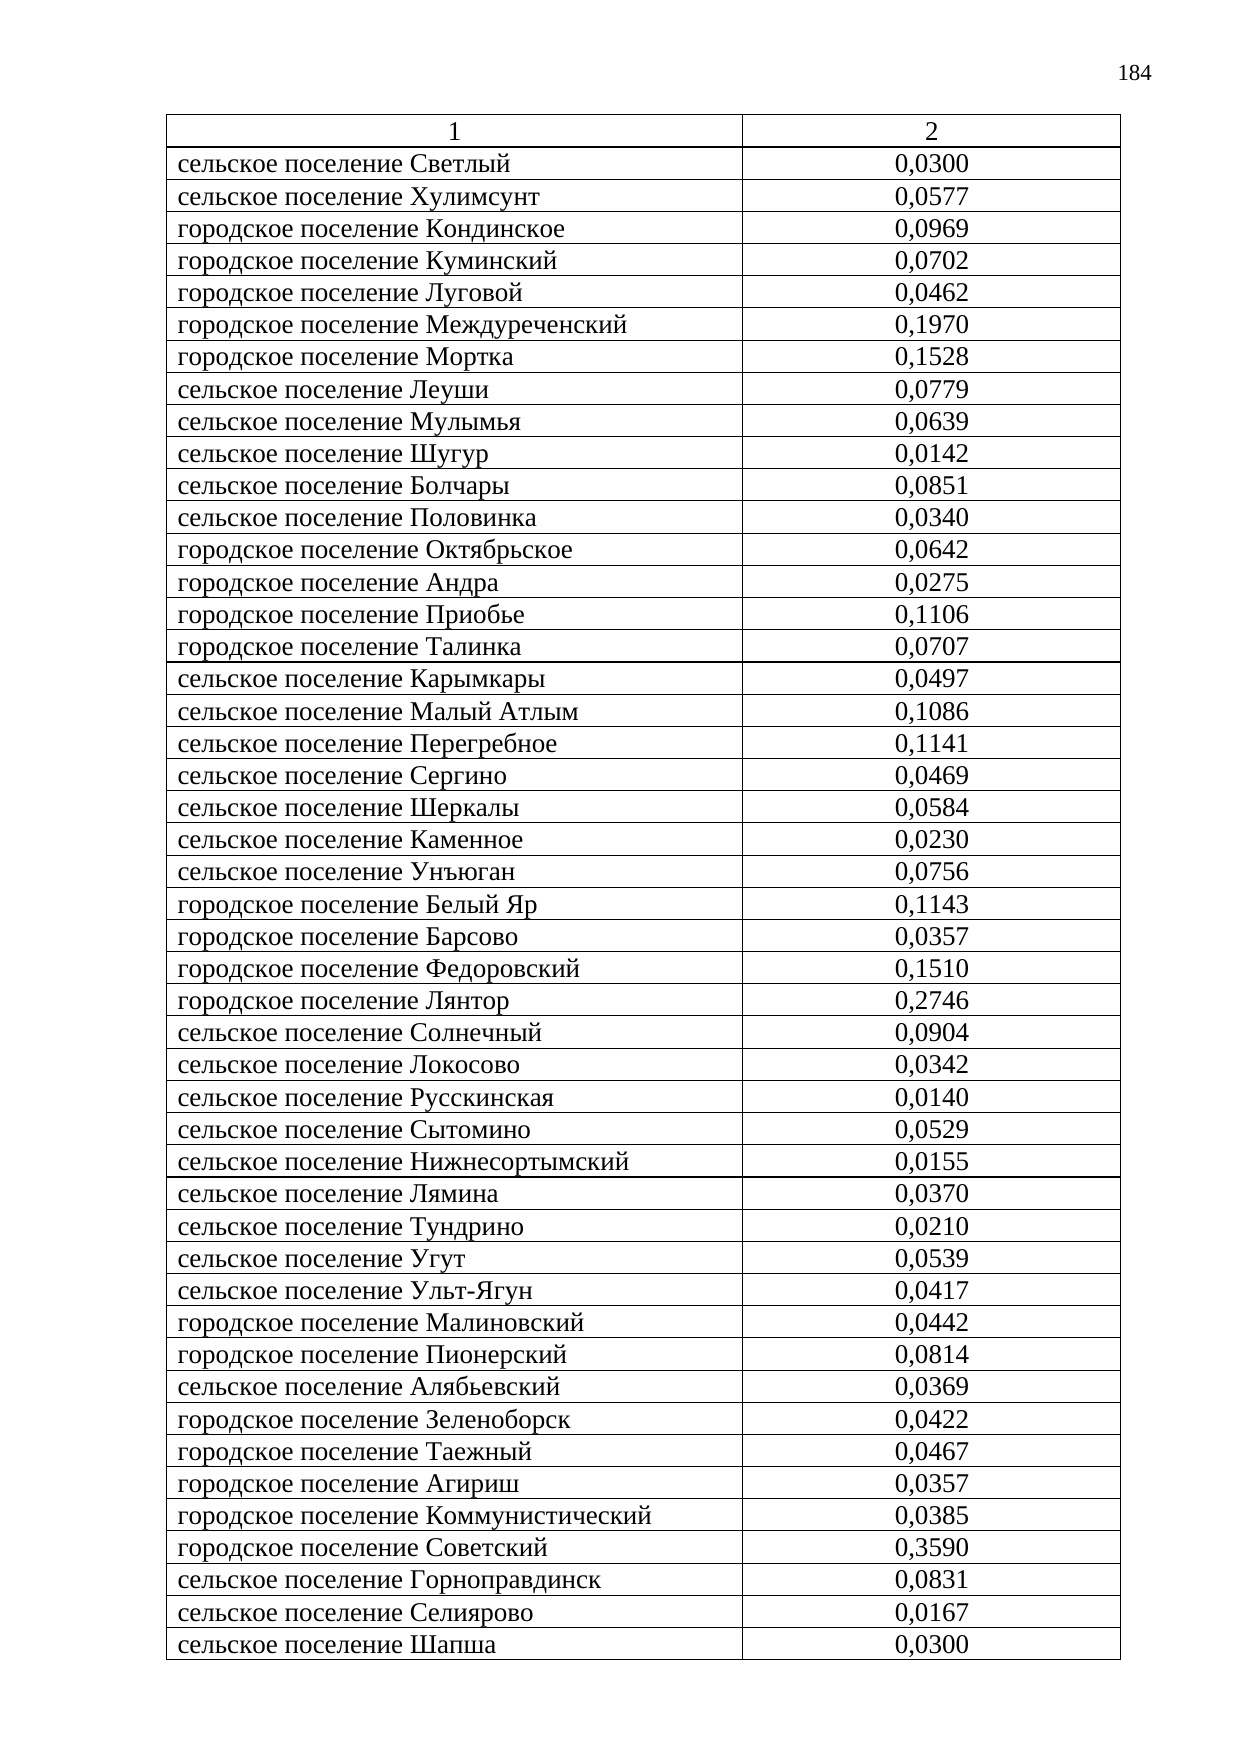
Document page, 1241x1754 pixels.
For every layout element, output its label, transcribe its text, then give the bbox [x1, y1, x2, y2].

table_cell сельское поселение Каменное [167, 823, 742, 854]
table_cell сельское поселение Алябьевский [167, 1371, 742, 1402]
table_cell 0,0702 [743, 244, 1120, 275]
table_cell сельское поселение Малый Атлым [167, 695, 742, 726]
table_cell городское поселение Талинка [167, 630, 742, 661]
table_cell городское поселение Октябрьское [167, 534, 742, 565]
table_cell 0,0357 [743, 920, 1120, 951]
table_cell городское поселение Приобье [167, 598, 742, 629]
table_cell 0,0904 [743, 1016, 1120, 1048]
table_cell городское поселение Куминский [167, 244, 742, 275]
table_cell сельское поселение Половинка [167, 501, 742, 533]
table_cell сельское поселение Карымкары [167, 663, 742, 693]
table_cell городское поселение Белый Яр [167, 888, 742, 919]
table_cell 0,0469 [743, 759, 1120, 790]
table_cell 0,0577 [743, 180, 1120, 211]
table_cell сельское поселение Леуши [167, 373, 742, 404]
table_cell сельское поселение Перегребное [167, 727, 742, 758]
table_cell сельское поселение Шугур [167, 437, 742, 468]
table_cell городское поселение Коммунистический [167, 1499, 742, 1530]
table_cell городское поселение Таежный [167, 1435, 742, 1466]
table_cell 0,0275 [743, 566, 1120, 597]
table_cell городское поселение Мортка [167, 341, 742, 372]
table_cell городское поселение Советский [167, 1531, 742, 1563]
table_cell 0,0422 [743, 1403, 1120, 1434]
table_cell 0,0357 [743, 1467, 1120, 1498]
table_cell сельское поселение Русскинская [167, 1081, 742, 1112]
table_cell 0,0230 [743, 823, 1120, 854]
table_cell 0,0584 [743, 791, 1120, 822]
table_cell городское поселение Андра [167, 566, 742, 597]
table_cell 0,0639 [743, 405, 1120, 436]
table_cell 0,0539 [743, 1242, 1120, 1273]
table_cell сельское поселение Светлый [167, 148, 742, 178]
table_cell 0,0642 [743, 534, 1120, 565]
table_cell 0,0300 [743, 1628, 1120, 1659]
table_cell 0,0300 [743, 148, 1120, 178]
table_cell 0,1106 [743, 598, 1120, 629]
table_cell 0,0210 [743, 1210, 1120, 1241]
table_cell 0,0142 [743, 437, 1120, 468]
table_cell 0,0369 [743, 1371, 1120, 1402]
table_cell 0,0417 [743, 1274, 1120, 1305]
table_cell 0,0442 [743, 1306, 1120, 1337]
table_cell сельское поселение Угут [167, 1242, 742, 1273]
table_cell 0,1510 [743, 952, 1120, 983]
table_cell 0,1086 [743, 695, 1120, 726]
table_cell городское поселение Барсово [167, 920, 742, 951]
table_cell 0,0851 [743, 469, 1120, 500]
table_cell 0,2746 [743, 984, 1120, 1015]
table_cell 0,0831 [743, 1564, 1120, 1595]
table_cell сельское поселение Горноправдинск [167, 1564, 742, 1595]
table_cell городское поселение Малиновский [167, 1306, 742, 1337]
table_cell сельское поселение Унъюган [167, 856, 742, 887]
table_cell 0,1143 [743, 888, 1120, 919]
table_cell городское поселение Кондинское [167, 212, 742, 243]
table_cell 0,0497 [743, 663, 1120, 693]
table_cell сельское поселение Нижнесортымский [167, 1145, 742, 1176]
table_cell сельское поселение Солнечный [167, 1016, 742, 1048]
table_cell сельское поселение Ульт-Ягун [167, 1274, 742, 1305]
table_cell сельское поселение Селиярово [167, 1596, 742, 1627]
table_cell 0,0467 [743, 1435, 1120, 1466]
table_cell 0,0462 [743, 276, 1120, 307]
table_cell 0,0340 [743, 501, 1120, 533]
table_cell 0,0385 [743, 1499, 1120, 1530]
table_cell 0,0167 [743, 1596, 1120, 1627]
table_cell городское поселение Агириш [167, 1467, 742, 1498]
table_cell 0,0969 [743, 212, 1120, 243]
table_cell городское поселение Луговой [167, 276, 742, 307]
table_cell 0,0342 [743, 1049, 1120, 1080]
table_cell сельское поселение Шапша [167, 1628, 742, 1659]
table_cell городское поселение Зеленоборск [167, 1403, 742, 1434]
table_cell сельское поселение Локосово [167, 1049, 742, 1080]
table_cell сельское поселение Мулымья [167, 405, 742, 436]
table_cell 1 [167, 115, 742, 146]
table_cell 0,1141 [743, 727, 1120, 758]
table_cell 0,0707 [743, 630, 1120, 661]
table_cell 0,0529 [743, 1113, 1120, 1144]
table_cell 0,0370 [743, 1178, 1120, 1208]
table_cell городское поселение Пионерский [167, 1338, 742, 1369]
table_cell 0,0140 [743, 1081, 1120, 1112]
table_cell 0,1970 [743, 308, 1120, 339]
table_cell 0,1528 [743, 341, 1120, 372]
table_cell сельское поселение Тундрино [167, 1210, 742, 1241]
table_cell сельское поселение Хулимсунт [167, 180, 742, 211]
table_cell 0,0779 [743, 373, 1120, 404]
table_cell 0,3590 [743, 1531, 1120, 1563]
table_cell сельское поселение Болчары [167, 469, 742, 500]
table_cell сельское поселение Лямина [167, 1178, 742, 1208]
table_cell городское поселение Лянтор [167, 984, 742, 1015]
table_cell 0,0756 [743, 856, 1120, 887]
table_cell городское поселение Федоровский [167, 952, 742, 983]
table_cell сельское поселение Сергино [167, 759, 742, 790]
table_cell сельское поселение Сытомино [167, 1113, 742, 1144]
table_cell 0,0155 [743, 1145, 1120, 1176]
table_cell городское поселение Междуреченский [167, 308, 742, 339]
table_cell сельское поселение Шеркалы [167, 791, 742, 822]
table_cell 0,0814 [743, 1338, 1120, 1369]
table_cell 2 [743, 115, 1120, 146]
